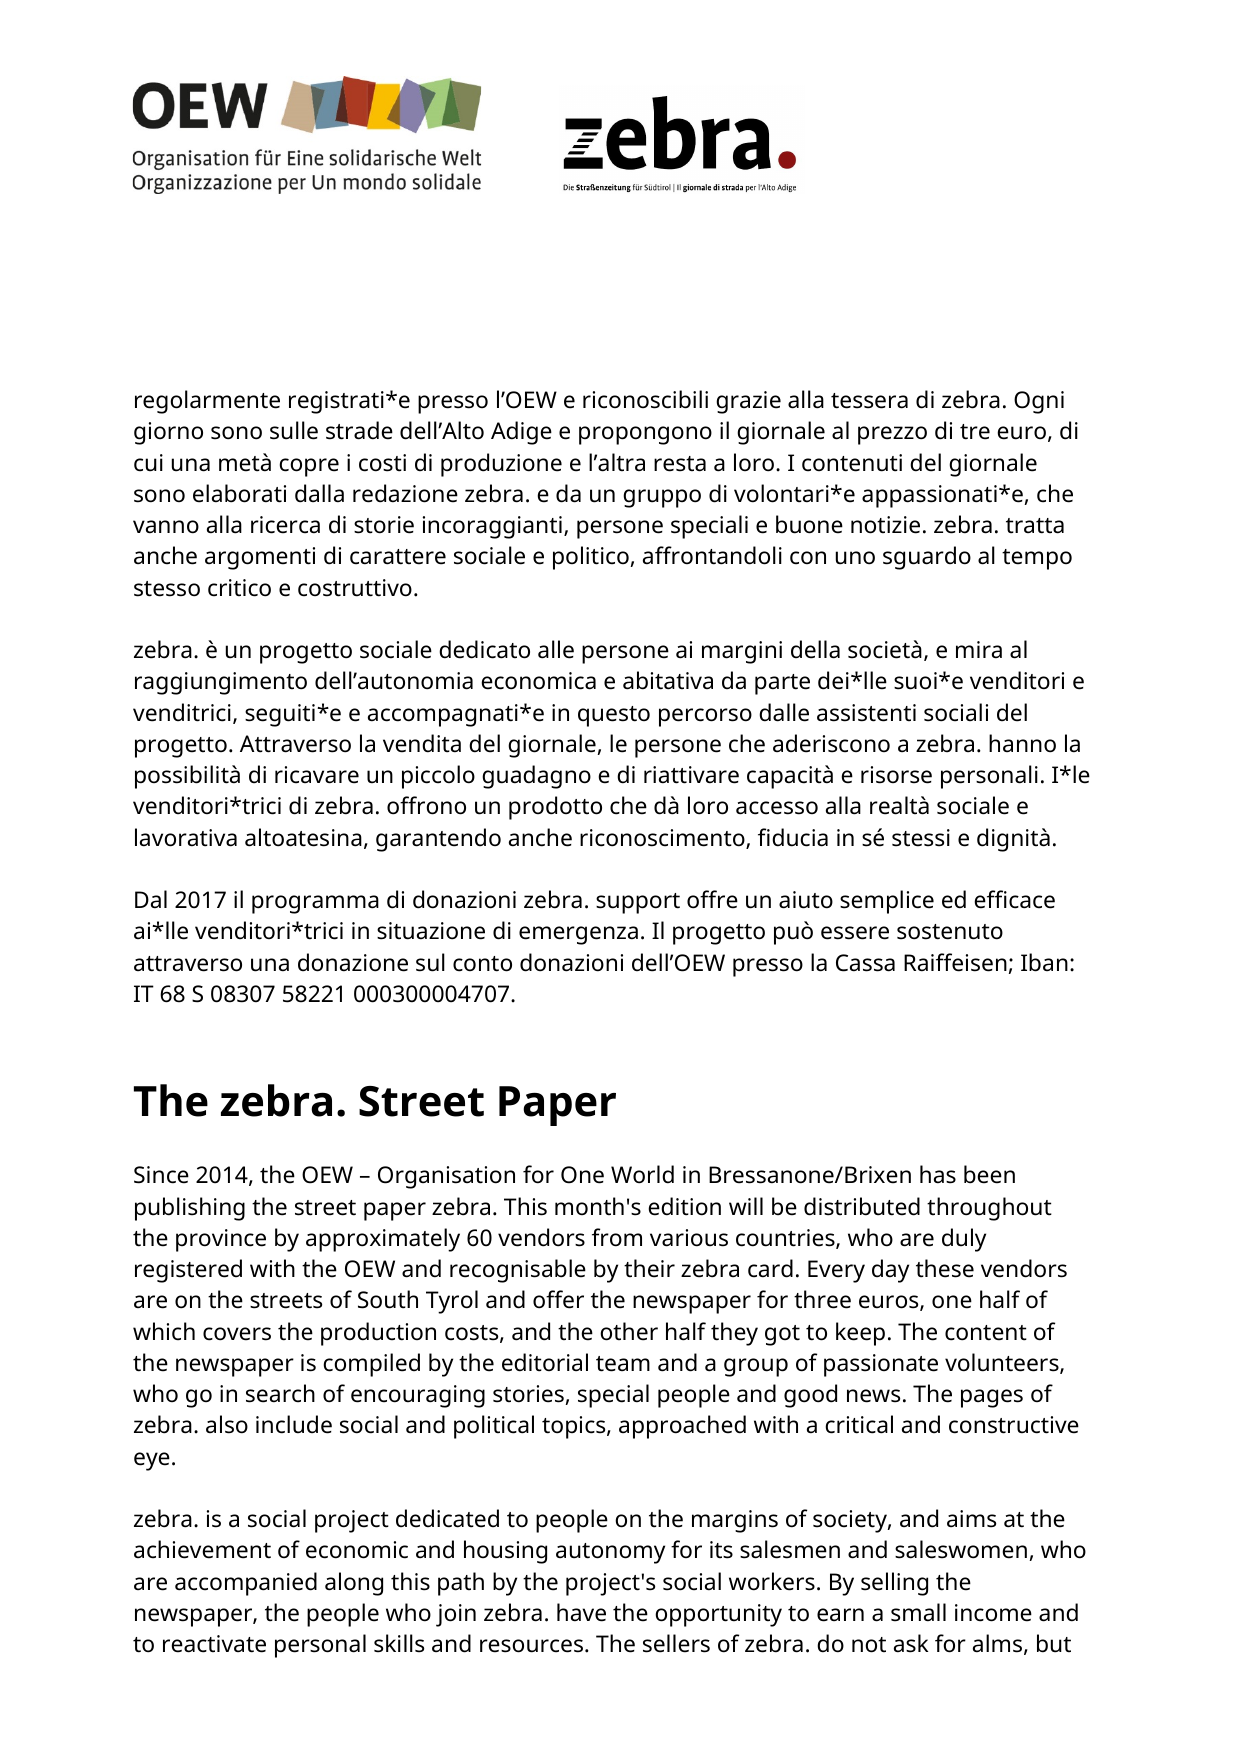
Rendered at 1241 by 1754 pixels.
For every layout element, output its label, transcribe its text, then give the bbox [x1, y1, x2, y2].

picture [132, 76, 482, 194]
text Dal 2017 il programma di donazioni zebra. support offre un aiuto semplice ed efficace ai*lle venditori*trici in situazione di emergenza. Il progetto può essere sostenuto attraverso una donazione sul conto donazioni dell’OEW presso la Cassa Raiffeisen; Iban: IT 68 S 08307 58221 000300004707. [133, 884, 1093, 1009]
text The zebra. Street Paper [133, 1071, 1093, 1128]
text zebra. è un progetto sociale dedicato alle persone ai margini della società, e mira al raggiungimento dell’autonomia economica e abitativa da parte dei*lle suoi*e venditori e venditrici, seguiti*e e accompagnati*e in questo percorso dalle assistenti sociali del progetto. Attraverso la vendita del giornale, le persone che aderiscono a zebra. hanno la possibilità di ricavare un piccolo guadagno e di riattivare capacità e risorse personali. I*le venditori*trici di zebra. offrono un prodotto che dà loro accesso alla realtà sociale e lavorativa altoatesina, garantendo anche riconoscimento, fiducia in sé stessi e dignità. [133, 634, 1093, 853]
picture [558, 85, 806, 194]
text Since 2014, the OEW – Organisation for One World in Bressanone/Brixen has been publishing the street paper zebra. This month's edition will be distributed throughout the province by approximately 60 vendors from various countries, who are duly registered with the OEW and recognisable by their zebra card. Every day these vendors are on the streets of South Tyrol and offer the newspaper for three euros, one half of which covers the production costs, and the other half they got to keep. The content of the newspaper is compiled by the editorial team and a group of passionate volunteers, who go in search of encouraging stories, special people and good news. The pages of zebra. also include social and political topics, approached with a critical and constructive eye. [133, 1159, 1093, 1472]
